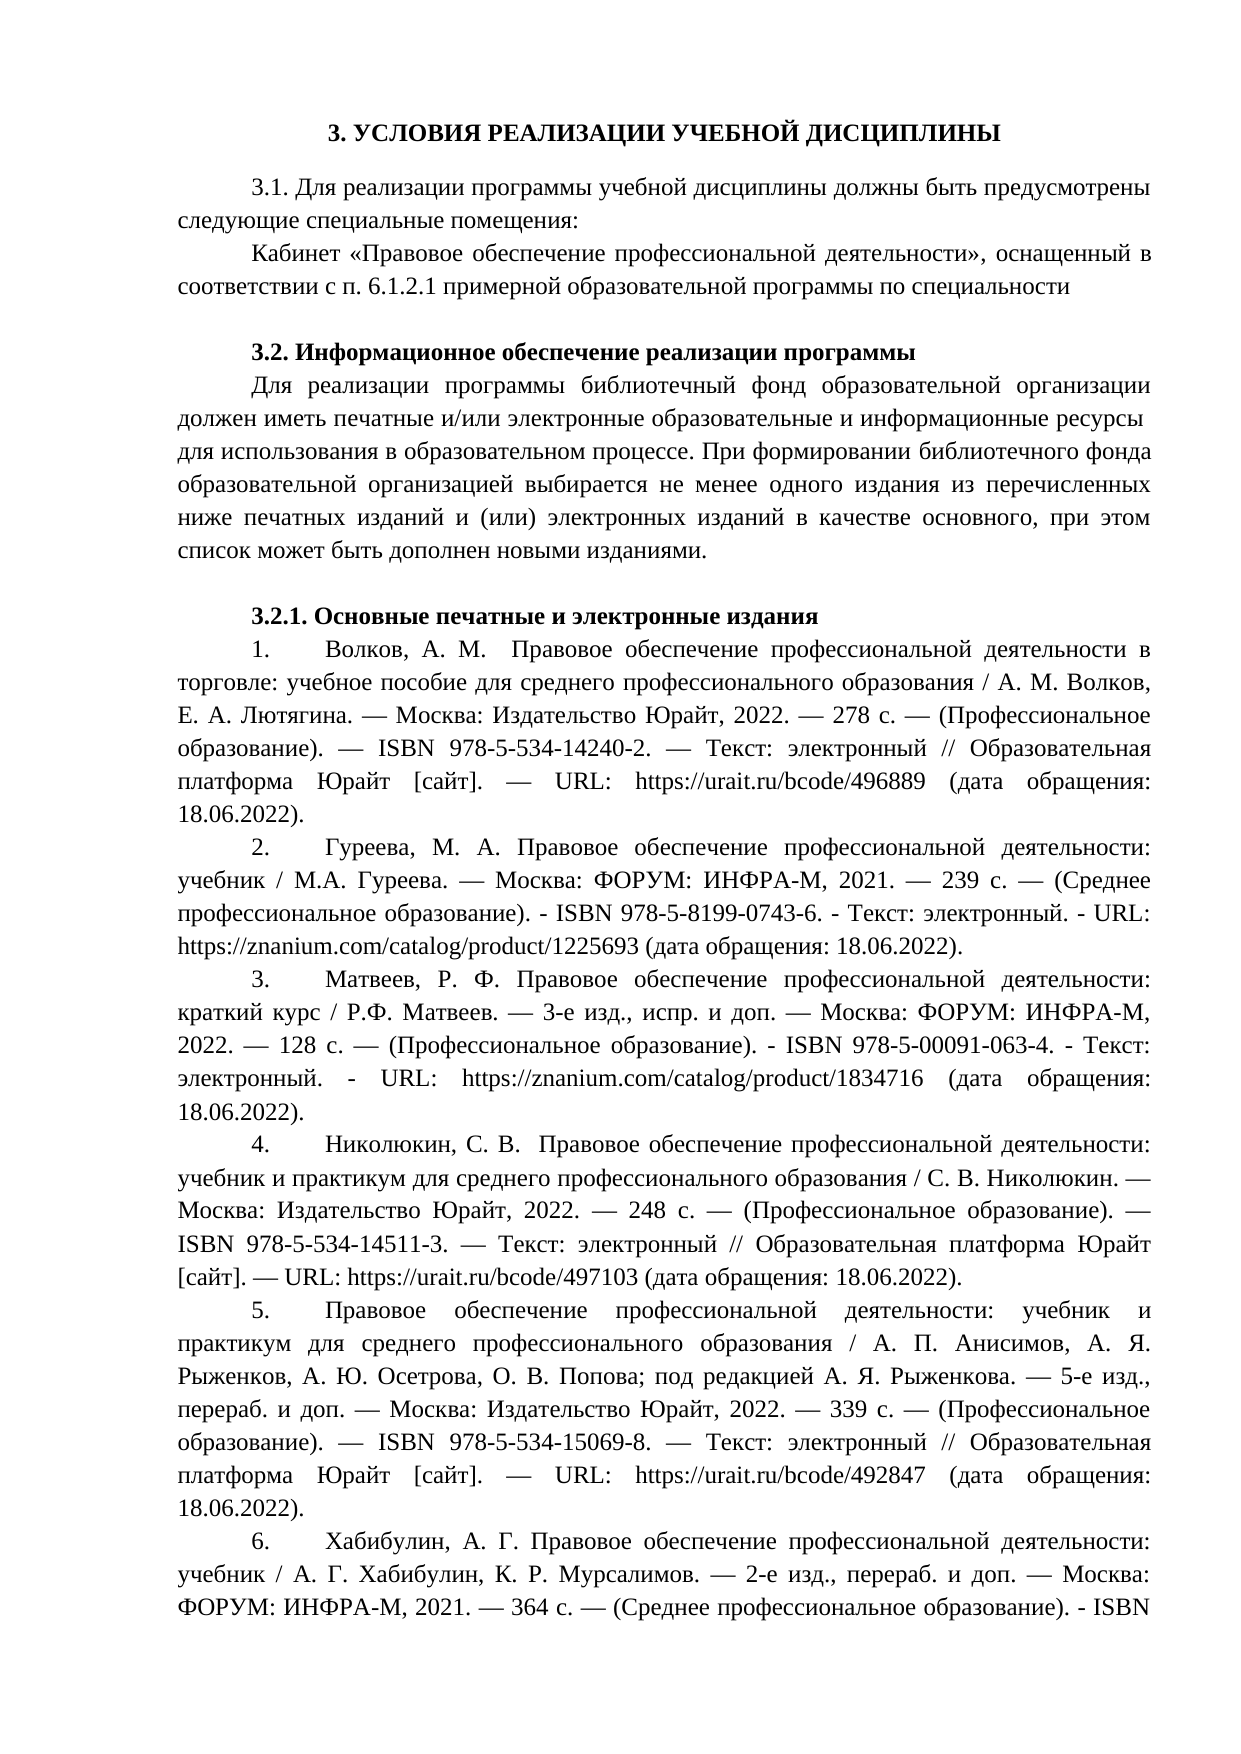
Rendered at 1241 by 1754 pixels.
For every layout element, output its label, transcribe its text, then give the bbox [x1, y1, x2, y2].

list Гуреева, М. А. Правовое обеспечение профессиональной деятельности: учебник / М.А. Гуреева. — Москва: ФОРУМ: ИНФРА-М, 2021. — 239 с. — (Среднее профессиональное образование). - ISBN 978-5-8199-0743-6. - Текст: электронный. - URL: https://znanium.com/catalog/product/1225693 (дата обращения: 18.06.2022). [177, 832, 1152, 960]
text 3.2. Информационное обеспечение реализации программы [177, 337, 1152, 366]
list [177, 1526, 1152, 1621]
list Матвеев, Р. Ф. Правовое обеспечение профессиональной деятельности: краткий курс / Р.Ф. Матвеев. — 3-е изд., испр. и доп. — Москва: ФОРУМ: ИНФРА-М, 2022. — 128 с. — (Профессиональное образование). - ISBN 978-5-00091-063-4. - Текст: электронный. - URL: https://znanium.com/catalog/product/1834716 (дата обращения: 18.06.2022). [177, 964, 1152, 1125]
list Волков, А. М. Правовое обеспечение профессиональной деятельности в торговле: учебное пособие для среднего профессионального образования / А. М. Волков, Е. А. Лютягина. — Москва: Издательство Юрайт, 2022. — 278 с. — (Профессиональное образование). — ISBN 978-5-534-14240-2. — Текст: электронный // Образовательная платформа Юрайт [сайт]. — URL: https://urait.ru/bcode/496889 (дата обращения: 18.06.2022). [177, 634, 1152, 828]
text 3. УСЛОВИЯ РЕАЛИЗАЦИИ УЧЕБНОЙ ДИСЦИПЛИНЫ [177, 118, 1152, 147]
text Кабинет «Правовое обеспечение профессиональной деятельности», оснащенный в соответствии с п. 6.1.2.1 примерной образовательной программы по специальности [177, 238, 1152, 300]
text 3.1. Для реализации программы учебной дисциплины должны быть предусмотрены следующие специальные помещения: [177, 172, 1152, 234]
text Для реализации программы библиотечный фонд образовательной организации должен иметь печатные и/или электронные образовательные и информационные ресурсы для использования в образовательном процессе. При формировании библиотечного фонда образовательной организацией выбирается не менее одного издания из перечисленных ниже печатных изданий и (или) электронных изданий в качестве основного, при этом список может быть дополнен новыми изданиями. [177, 370, 1152, 564]
list Правовое обеспечение профессиональной деятельности: учебник и практикум для среднего профессионального образования / А. П. Анисимов, А. Я. Рыженков, А. Ю. Осетрова, О. В. Попова; под редакцией А. Я. Рыженкова. — 5-е изд., перераб. и доп. — Москва: Издательство Юрайт, 2022. — 339 с. — (Профессиональное образование). — ISBN 978-5-534-15069-8. — Текст: электронный // Образовательная платформа Юрайт [сайт]. — URL: https://urait.ru/bcode/492847 (дата обращения: 18.06.2022). [177, 1295, 1152, 1522]
list Николюкин, С. В. Правовое обеспечение профессиональной деятельности: учебник и практикум для среднего профессионального образования / С. В. Николюкин. — Москва: Издательство Юрайт, 2022. — 248 с. — (Профессиональное образование). — ISBN 978-5-534-14511-3. — Текст: электронный // Образовательная платформа Юрайт [сайт]. — URL: https://urait.ru/bcode/497103 (дата обращения: 18.06.2022). [177, 1129, 1152, 1290]
text 3.2.1. Основные печатные и электронные издания [177, 601, 1152, 630]
